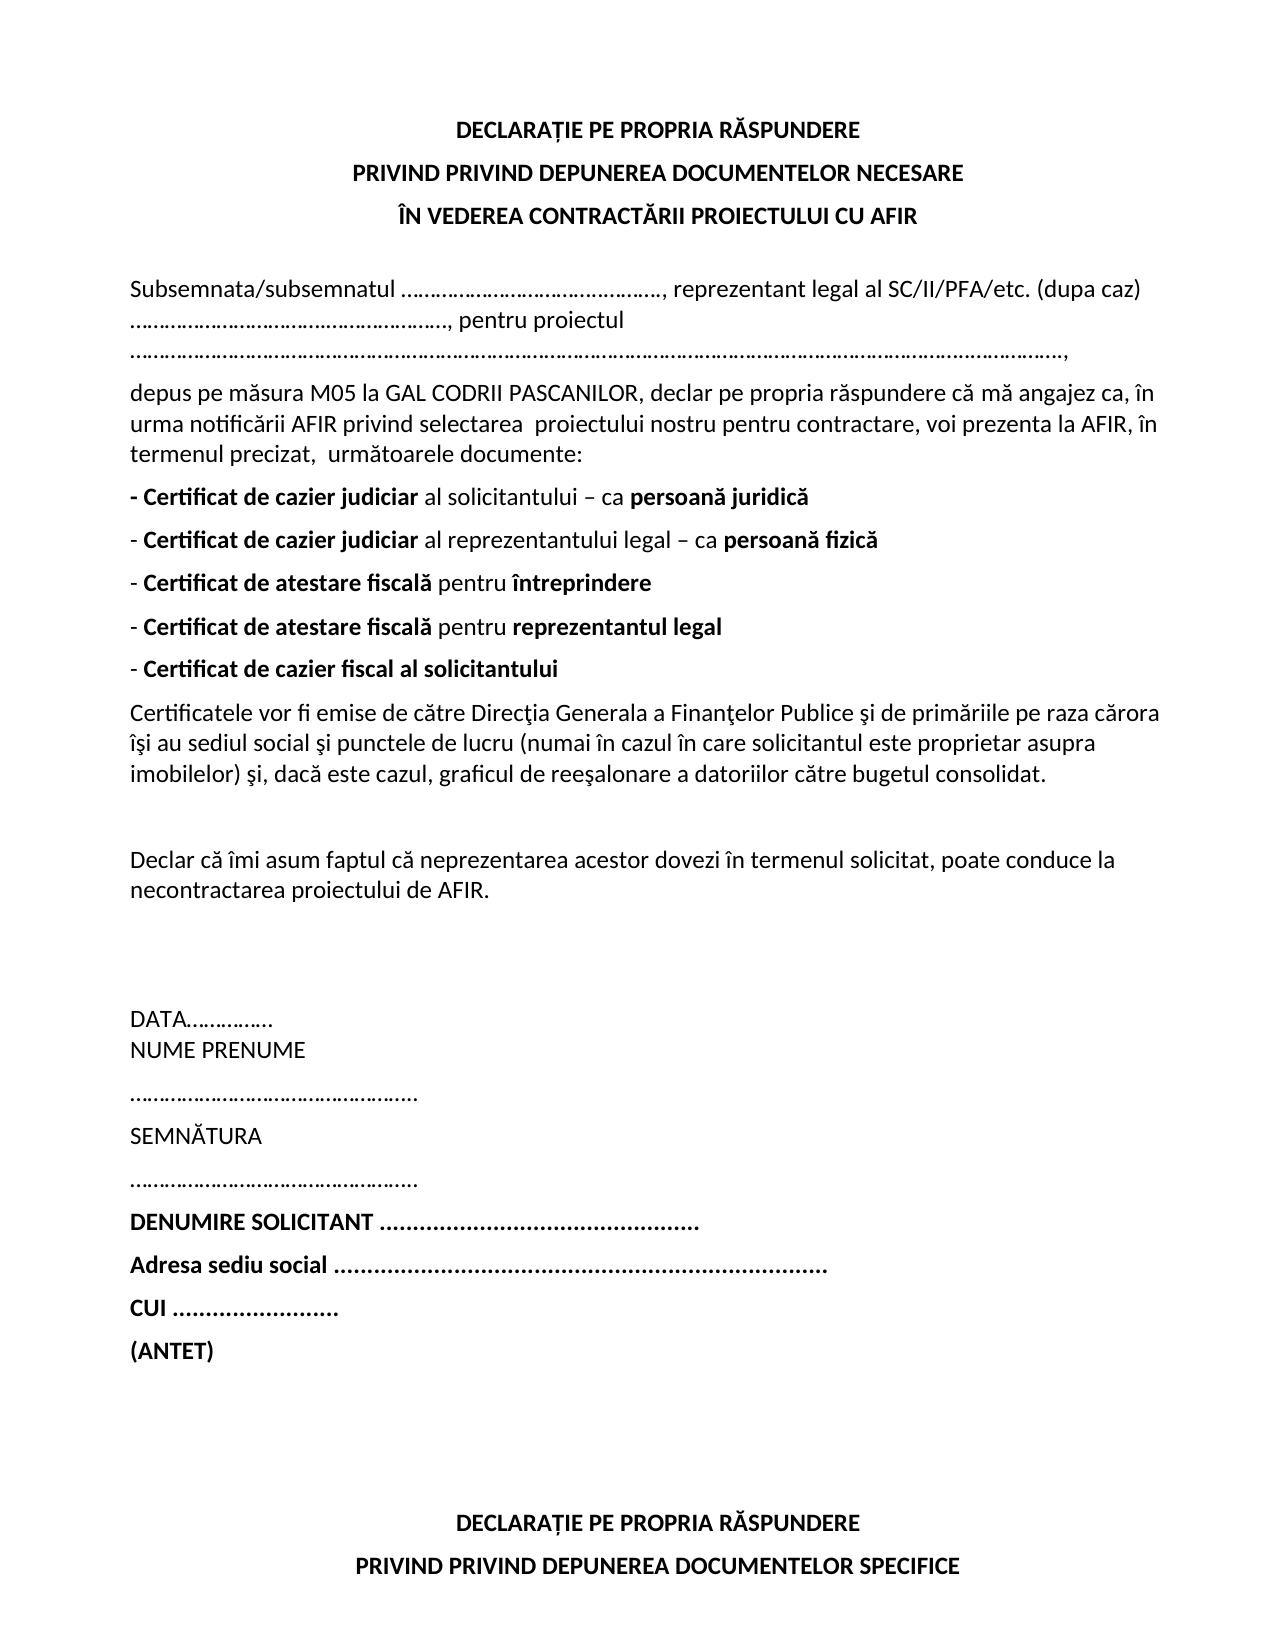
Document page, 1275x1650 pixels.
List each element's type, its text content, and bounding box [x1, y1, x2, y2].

text PRIVIND PRIVIND DEPUNEREA DOCUMENTELOR SPECIFICE [130, 1550, 1186, 1581]
text depus pe măsura M05 la GAL CODRII PASCANILOR, declar pe propria răspundere că mă angajez ca, în urma notificării AFIR privind selectarea proiectului nostru pentru contractare, voi prezenta la AFIR, în termenul precizat, următoarele documente: [130, 377, 1186, 469]
text SEMNĂTURA [130, 1120, 1186, 1150]
text - Certificat de cazier judiciar al solicitantului – ca persoană juridică [130, 482, 1186, 512]
text DENUMIRE SOLICITANT ................................................ [130, 1206, 1186, 1236]
text Certificatele vor fi emise de către Direcţia Generala a Finanţelor Publice şi de primăriile pe raza cărora îşi au sediul social şi punctele de lucru (numai în cazul în care solicitantul este proprietar asupra imobilelor) şi, dacă este cazul, graficul de reeşalonare a datoriilor către bugetul consolidat. [130, 697, 1186, 788]
text (ANTET) [130, 1335, 1186, 1366]
text - Certificat de atestare fiscală pentru întreprindere [130, 568, 1186, 598]
text - Certificat de cazier fiscal al solicitantului [130, 654, 1186, 684]
text ………………………………………….. [130, 1077, 1186, 1107]
text - Certificat de cazier judiciar al reprezentantului legal – ca persoană fizică [130, 524, 1186, 555]
text Declar că îmi asum faptul că neprezentarea acestor dovezi în termenul solicitat, poate conduce la necontractarea proiectului de AFIR. [130, 844, 1186, 905]
text Adresa sediu social .......................................................................... [130, 1249, 1186, 1279]
text ÎN VEDEREA CONTRACTĂRII PROIECTULUI CU AFIR [130, 200, 1186, 230]
text ………………………………………….. [130, 1163, 1186, 1193]
text DECLARAȚIE PE PROPRIA RĂSPUNDERE [130, 114, 1186, 144]
text DATA…………… [130, 1003, 1186, 1034]
text Subsemnata/subsemnatul ……………………………..………., reprezentant legal al SC/II/PFA/etc. (dupa caz) …………………………….…………………, pentru proiectul ………………………………………………………………………………………………………………………………..……………., [130, 273, 1186, 365]
text CUI ......................... [130, 1292, 1186, 1322]
text NUME PRENUME [130, 1034, 1186, 1064]
text DECLARAȚIE PE PROPRIA RĂSPUNDERE [130, 1507, 1186, 1538]
text - Certificat de atestare fiscală pentru reprezentantul legal [130, 611, 1186, 641]
text PRIVIND PRIVIND DEPUNEREA DOCUMENTELOR NECESARE [130, 157, 1186, 187]
